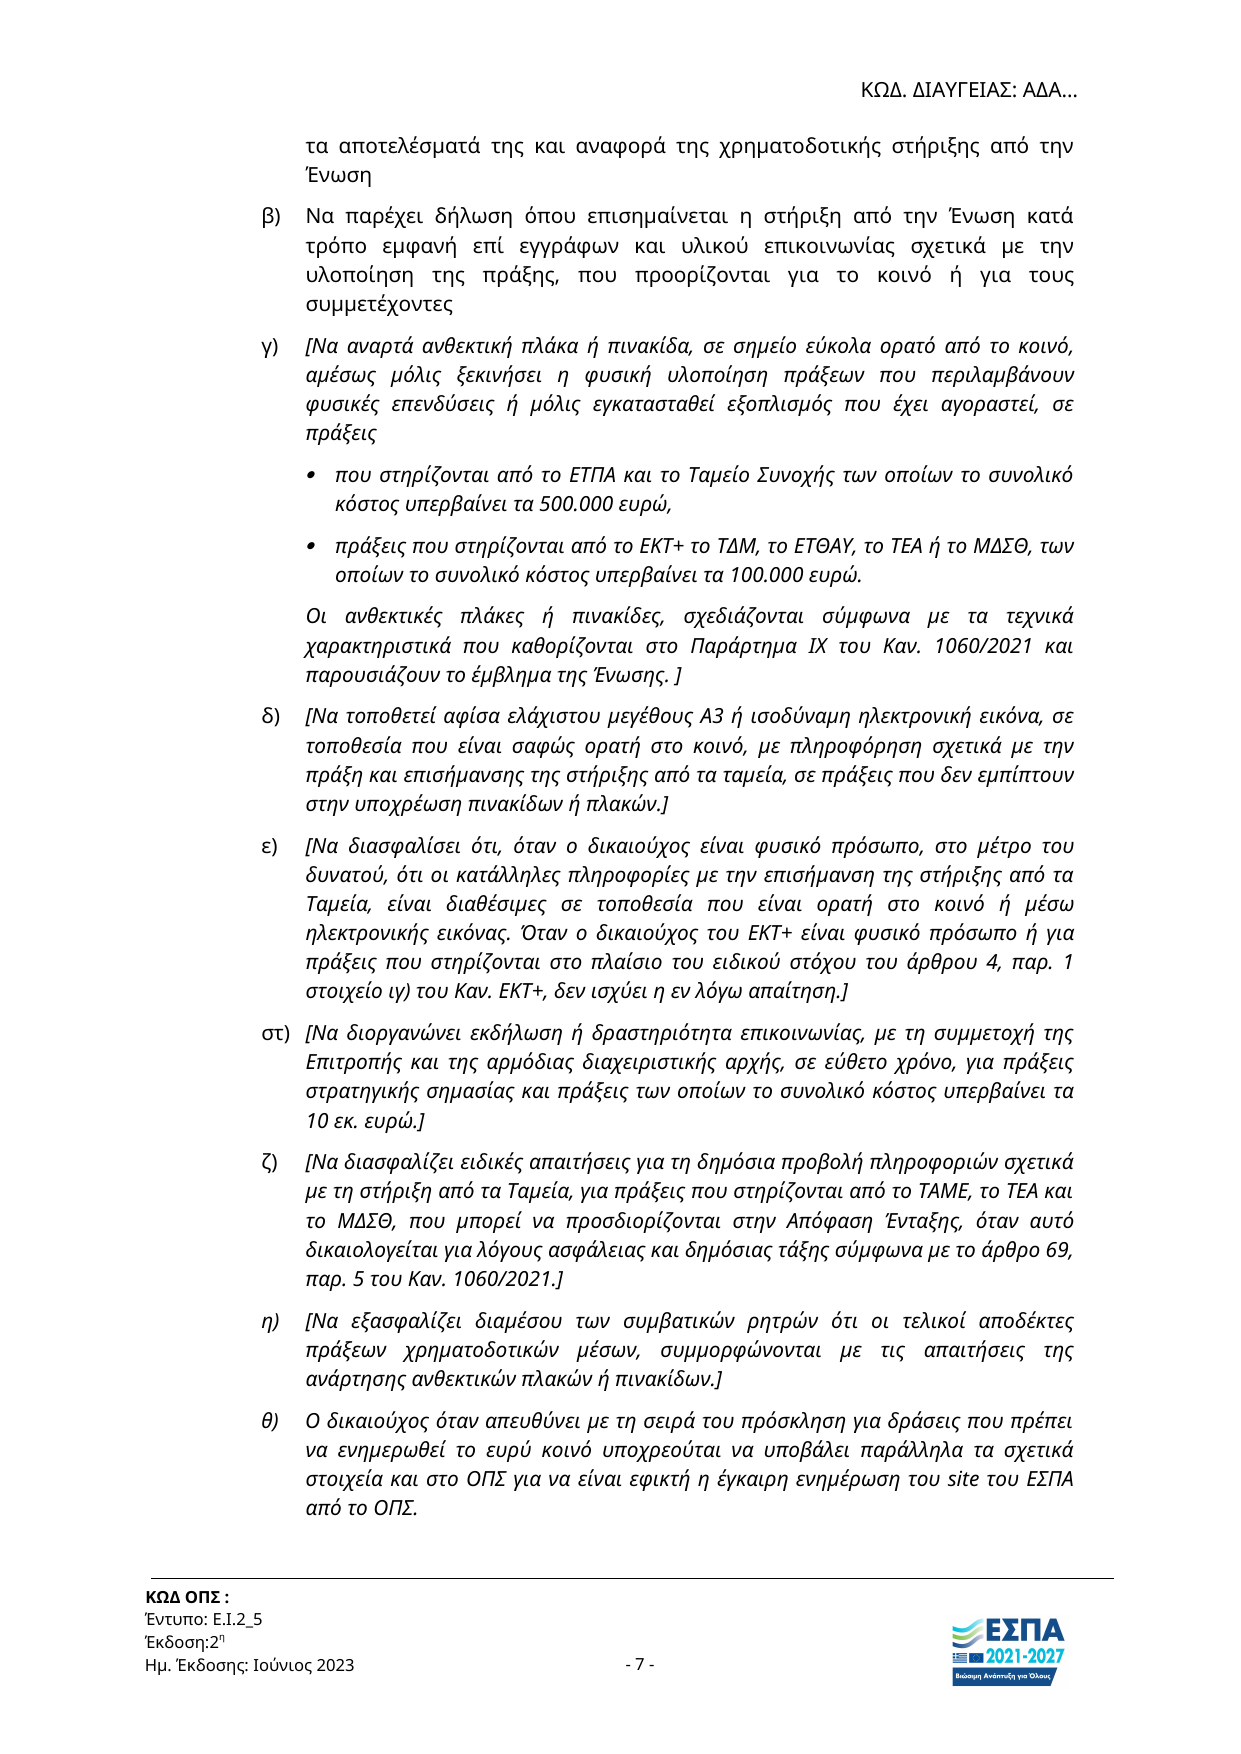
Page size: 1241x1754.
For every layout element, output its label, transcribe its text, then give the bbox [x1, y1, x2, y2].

text ε) [Να διασφαλίσει ότι, όταν ο δικαιούχος είναι φυσικό πρόσωπο, στο μέτρο του δυνατού, ότι οι κατάλληλες πληροφορίες με την επισήμανση της στήριξης από τα Ταμεία, είναι διαθέσιμες σε τοποθεσία που είναι ορατή στο κοινό ή μέσω ηλεκτρονικής εικόνας. Όταν ο δικαιούχος του ΕΚΤ+ είναι φυσικό πρόσωπο ή για πράξεις που στηρίζονται στο πλαίσιο του ειδικού στόχου του άρθρου 4, παρ. 1 στοιχείο ιγ) του Καν. ΕΚΤ+, δεν ισχύει η εν λόγω απαίτηση.] [261, 830, 1075, 1005]
text δ) [Να τοποθετεί αφίσα ελάχιστου μεγέθους Α3 ή ισοδύναμη ηλεκτρονική εικόνα, σε τοποθεσία που είναι σαφώς ορατή στο κοινό, με πληροφόρηση σχετικά με την πράξη και επισήμανσης της στήριξης από τα ταμεία, σε πράξεις που δεν εμπίπτουν στην υποχρέωση πινακίδων ή πλακών.] [261, 701, 1075, 817]
text η) [Να εξασφαλίζει διαμέσου των συμβατικών ρητρών ότι οι τελικοί αποδέκτες πράξεων χρηματοδοτικών μέσων, συμμορφώνονται με τις απαιτήσεις της ανάρτησης ανθεκτικών πλακών ή πινακίδων.] [261, 1305, 1075, 1392]
text γ) [Να αναρτά ανθεκτική πλάκα ή πινακίδα, σε σημείο εύκολα ορατό από το κοινό, αμέσως μόλις ξεκινήσει η φυσική υλοποίηση πράξεων που περιλαμβάνουν φυσικές επενδύσεις ή μόλις εγκατασταθεί εξοπλισμός που έχει αγοραστεί, σε πράξεις [261, 330, 1075, 447]
text θ) Ο δικαιούχος όταν απευθύνει με τη σειρά του πρόσκληση για δράσεις που πρέπει να ενημερωθεί το ευρύ κοινό υποχρεούται να υποβάλει παράλληλα τα σχετικά στοιχεία και στο ΟΠΣ για να είναι εφικτή η έγκαιρη ενημέρωση του site του ΕΣΠΑ από το ΟΠΣ. [261, 1405, 1075, 1522]
list πράξεις που στηρίζονται από το ΕΚΤ+ το ΤΔΜ, το ΕΤΘΑΥ, το ΤΕΑ ή το ΜΔΣΘ, των οποίων το συνολικό κόστος υπερβαίνει τα 100.000 ευρώ. [305, 530, 1075, 588]
text ζ) [Να διασφαλίζει ειδικές απαιτήσεις για τη δημόσια προβολή πληροφοριών σχετικά με τη στήριξη από τα Ταμεία, για πράξεις που στηρίζονται από το ΤΑΜΕ, το ΤΕΑ και το ΜΔΣΘ, που μπορεί να προσδιορίζονται στην Απόφαση Ένταξης, όταν αυτό δικαιολογείται για λόγους ασφάλειας και δημόσιας τάξης σύμφωνα με το άρθρο 69, παρ. 5 του Καν. 1060/2021.] [261, 1147, 1075, 1292]
text β) Να παρέχει δήλωση όπου επισημαίνεται η στήριξη από την Ένωση κατά τρόπο εμφανή επί εγγράφων και υλικού επικοινωνίας σχετικά με την υλοποίηση της πράξης, που προορίζονται για το κοινό ή για τους συμμετέχοντες [261, 201, 1075, 317]
text Οι ανθεκτικές πλάκες ή πινακίδες, σχεδιάζονται σύμφωνα με τα τεχνικά χαρακτηριστικά που καθορίζονται στο Παράρτημα ΙΧ του Καν. 1060/2021 και παρουσιάζουν το έμβλημα της Ένωσης. ] [261, 601, 1075, 688]
picture [946, 1614, 1069, 1690]
text στ) [Να διοργανώνει εκδήλωση ή δραστηριότητα επικοινωνίας, με τη συμμετοχή της Επιτροπής και της αρμόδιας διαχειριστικής αρχής, σε εύθετο χρόνο, για πράξεις στρατηγικής σημασίας και πράξεις των οποίων το συνολικό κόστος υπερβαίνει τα 10 εκ. ευρώ.] [261, 1017, 1075, 1134]
list που στηρίζονται από το ΕΤΠΑ και το Ταμείο Συνοχής των οποίων το συνολικό κόστος υπερβαίνει τα 500.000 ευρώ, [305, 459, 1075, 517]
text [261, 130, 1075, 188]
